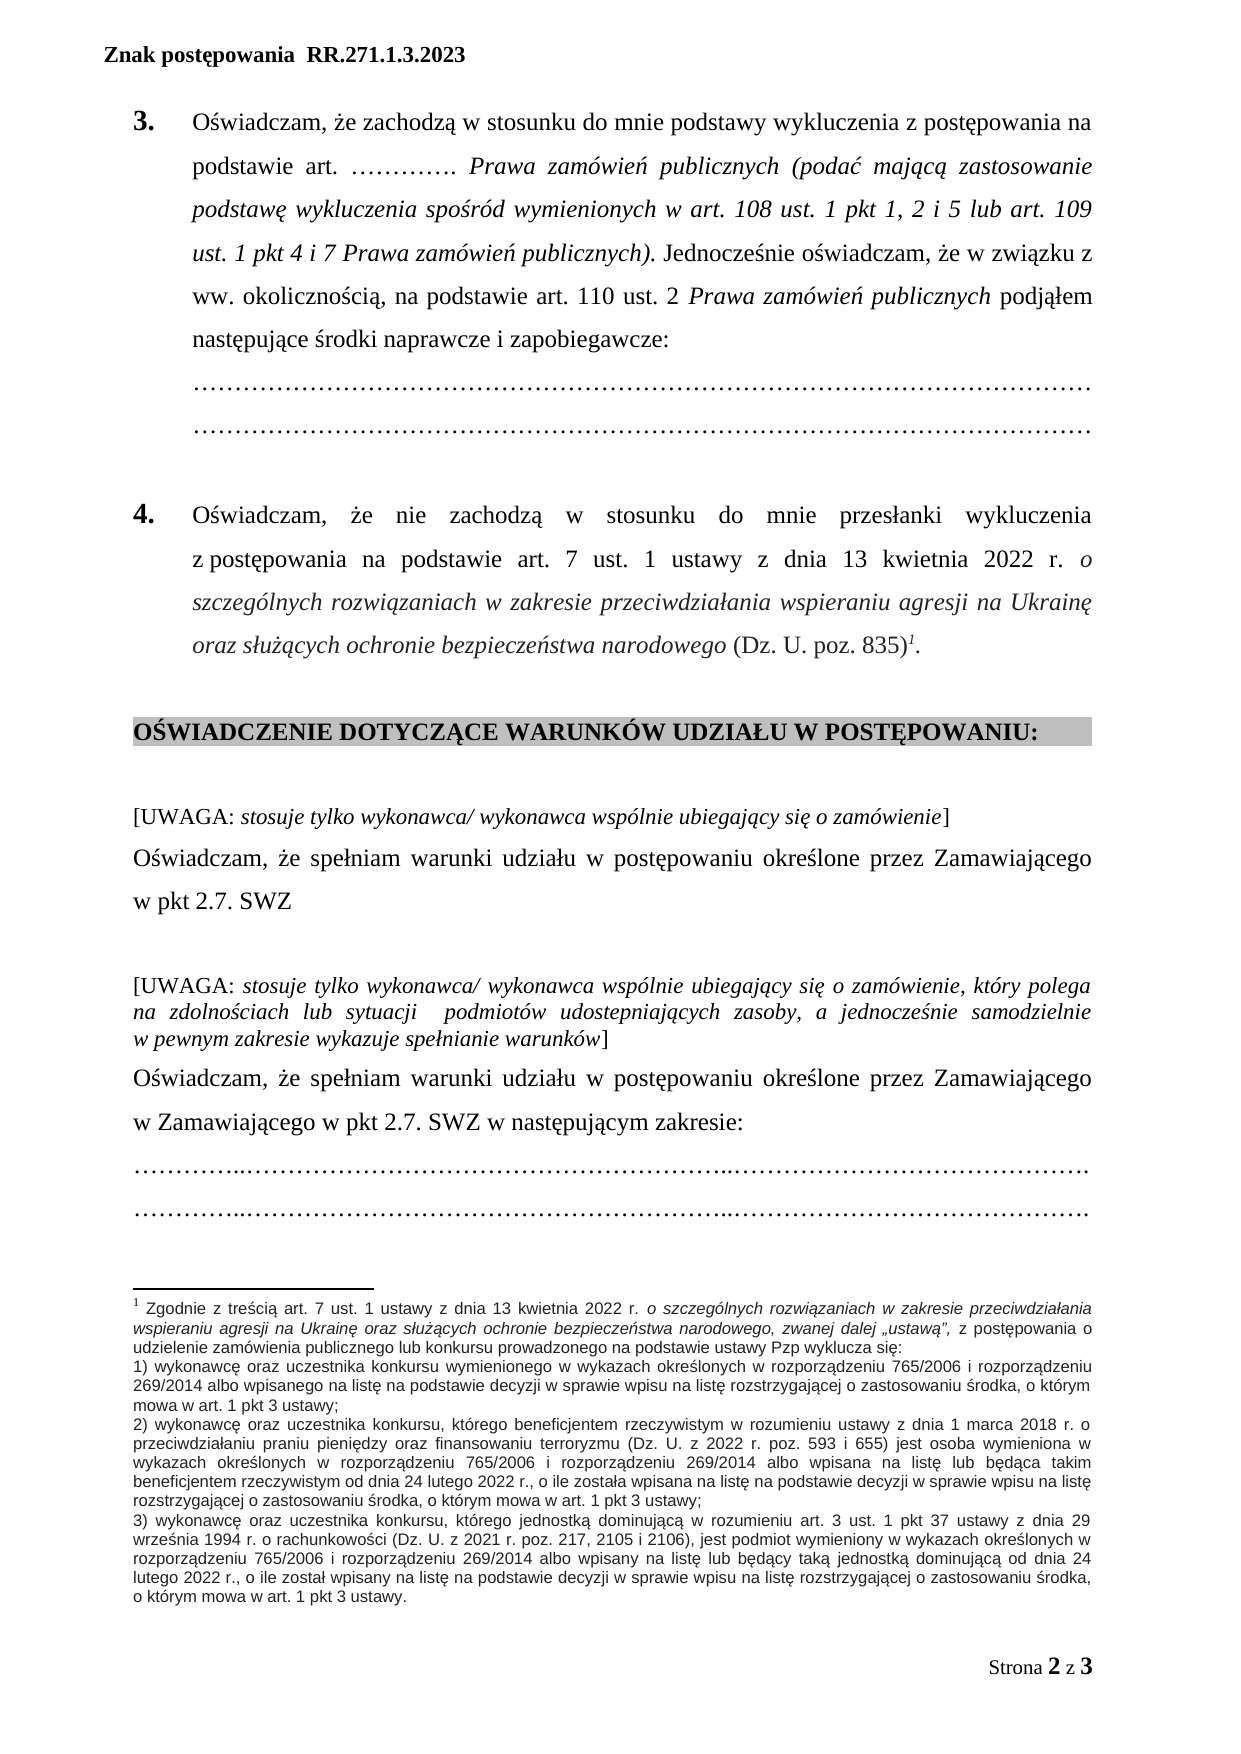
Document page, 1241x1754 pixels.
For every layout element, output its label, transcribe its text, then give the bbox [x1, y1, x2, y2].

text [UWAGA: stosuje tylko wykonawca/ wykonawca wspólnie ubiegający się o zamówienie] [133, 803, 1092, 829]
text Oświadczam, że spełniam warunki udziału w postępowaniu określone przez Zamawiającego w Zamawiającego w pkt 2.7. SWZ w następującym zakresie: [133, 1063, 1092, 1135]
list Oświadczam, że zachodzą w stosunku do mnie podstawy wykluczenia z postępowania na podstawie art. …………. Prawa zamówień publicznych (podać mającą zastosowanie podstawę wykluczenia spośród wymienionych w art. 108 ust. 1 pkt 1, 2 i 5 lub art. 109 ust. 1 pkt 4 i 7 Prawa zamówień publicznych). Jednocześnie oświadczam, że w związku z ww. okolicznością, na podstawie art. 110 ust. 2 Prawa zamówień publicznych podjąłem następujące środki naprawcze i zapobiegawcze: [133, 103, 1092, 353]
text [UWAGA: stosuje tylko wykonawca/ wykonawca wspólnie ubiegający się o zamówienie, który polega na zdolnościach lub sytuacji podmiotów udostepniających zasoby, a jednocześnie samodzielnie w pewnym zakresie wykazuje spełnianie warunków] [133, 972, 1092, 1051]
text OŚWIADCZENIE DOTYCZĄCE WARUNKÓW UDZIAŁU W POSTĘPOWANIU: [133, 717, 1092, 746]
text …………..…………………………………………………..……………………………………. [133, 1193, 1092, 1222]
list ……………………………………………………………………………………………………………………………………………………………………………………………… [192, 367, 1092, 439]
list Oświadczam, że nie zachodzą w stosunku do mnie przesłanki wykluczenia z postępowania na podstawie art. 7 ust. 1 ustawy z dnia 13 kwietnia 2022 r. o szczególnych rozwiązaniach w zakresie przeciwdziałania wspieraniu agresji na Ukrainę oraz służących ochronie bezpieczeństwa narodowego (Dz. U. poz. 835). [133, 496, 1092, 659]
text Oświadczam, że spełniam warunki udziału w postępowaniu określone przez Zamawiającego w pkt 2.7. SWZ [133, 843, 1092, 914]
text …………..…………………………………………………..……………………………………. [133, 1150, 1092, 1178]
